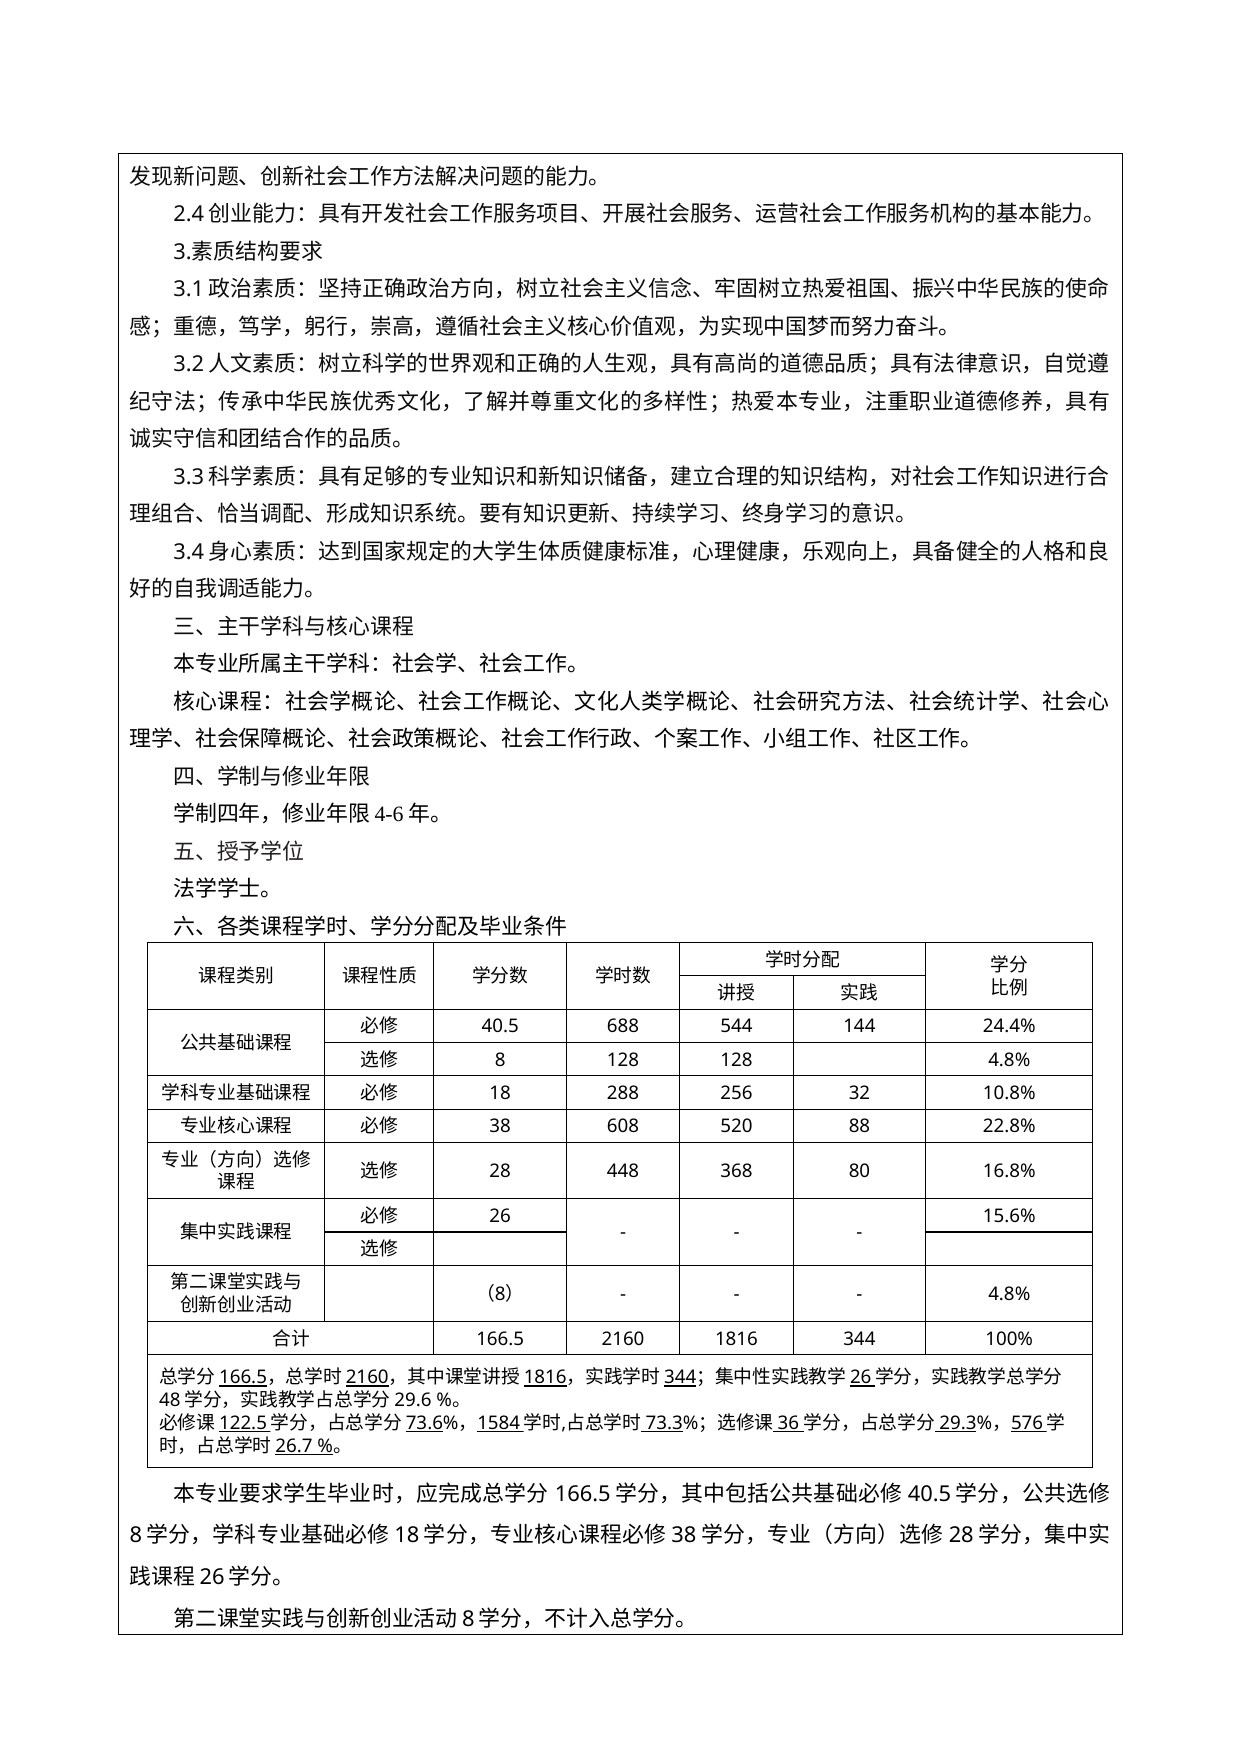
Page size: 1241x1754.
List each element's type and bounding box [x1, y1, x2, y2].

table_header [119, 154, 1122, 1634]
